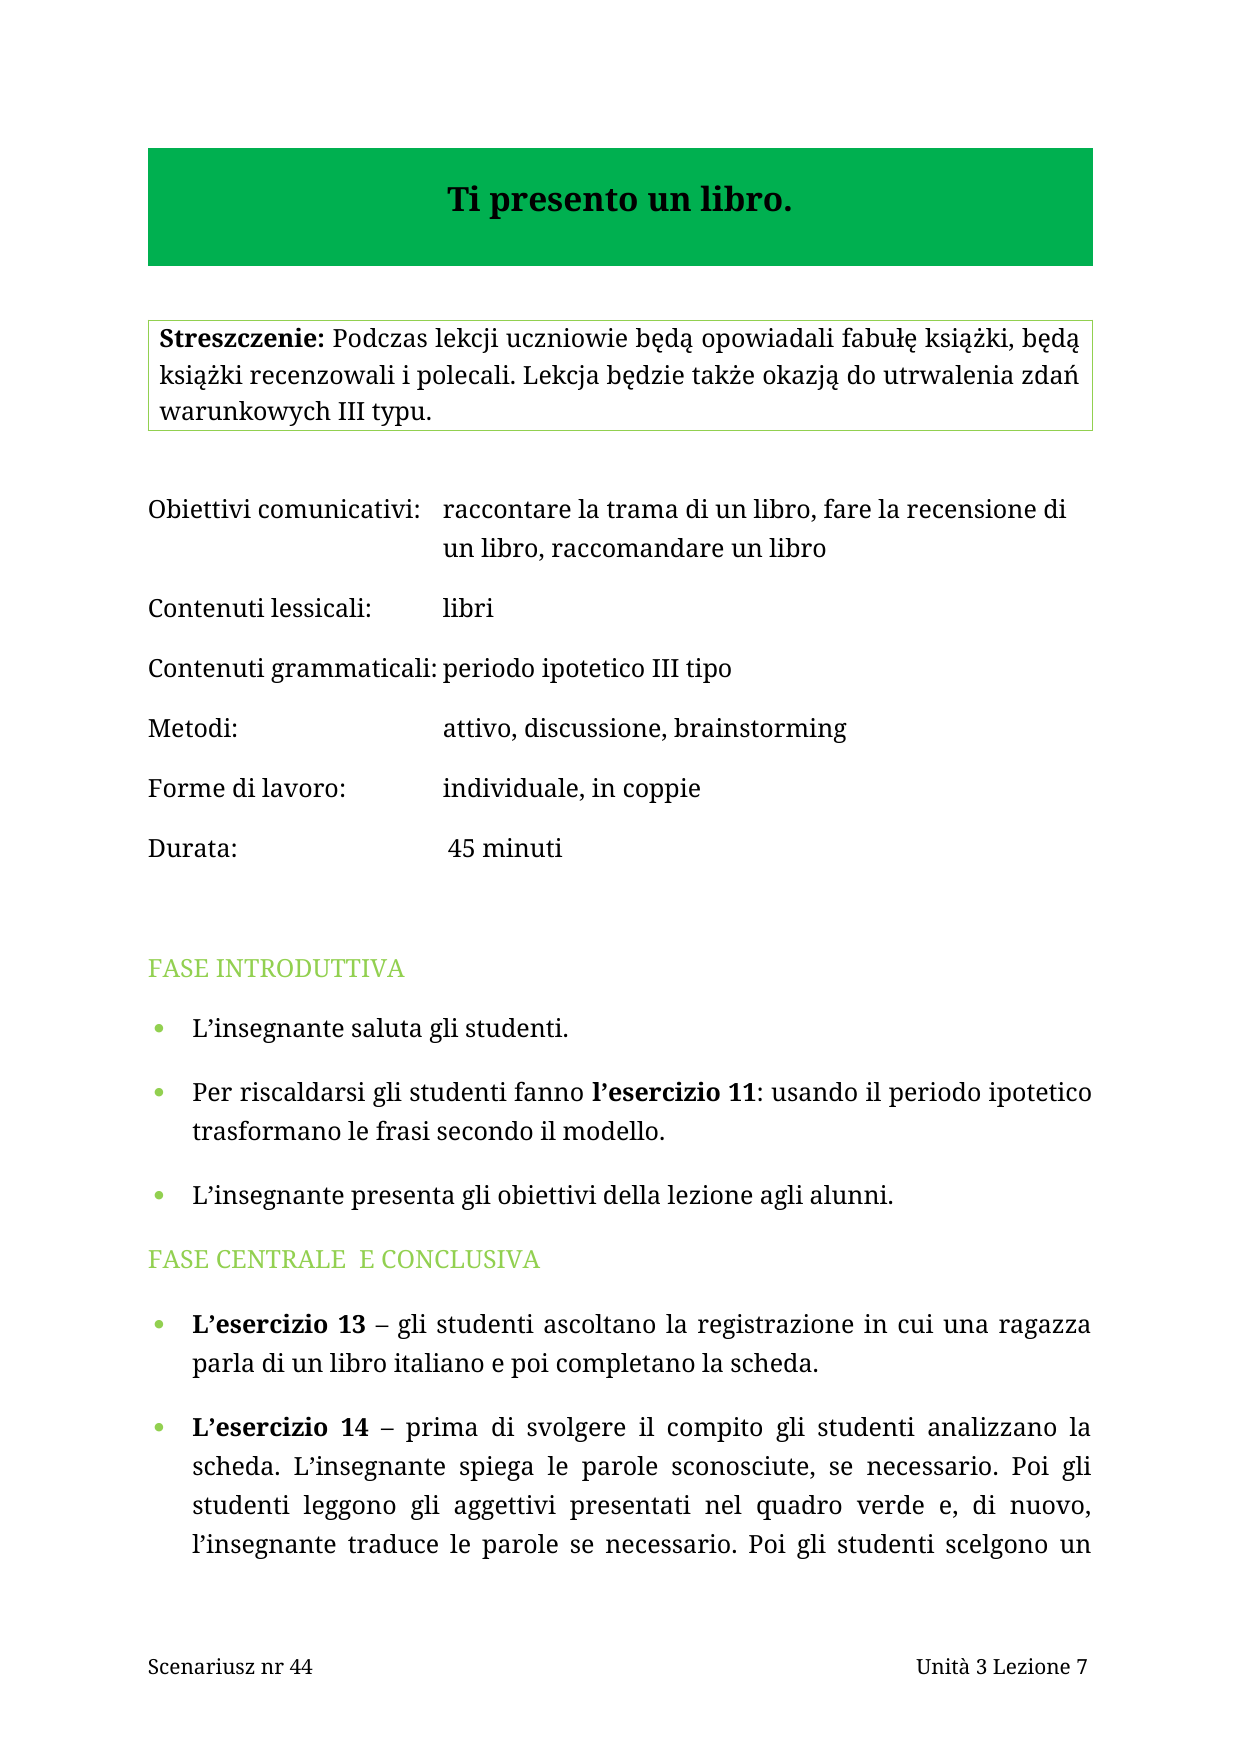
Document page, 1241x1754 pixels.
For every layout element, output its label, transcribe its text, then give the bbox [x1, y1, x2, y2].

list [154, 1409, 1093, 1561]
text Metodi: attivo, discussione, brainstorming [148, 710, 1093, 744]
table_header Ti presento un libro. [148, 148, 1093, 266]
text Contenuti grammaticali: periodo ipotetico III tipo [148, 650, 1093, 684]
text FASE INTRODUTTIVA [148, 950, 1093, 984]
list L’insegnante presenta gli obiettivi della lezione agli alunni. [154, 1178, 1093, 1212]
text Forme di lavoro: individuale, in coppie [148, 770, 1093, 804]
text Durata: 45 minuti [148, 830, 1093, 864]
list L’insegnante saluta gli studenti. [154, 1010, 1093, 1044]
list L’esercizio 13 – gli studenti ascoltano la registrazione in cui una ragazza parla di un libro italiano e poi completano la scheda. [154, 1306, 1093, 1379]
text Contenuti lessicali: libri [148, 590, 1093, 624]
table_header Streszczenie: Podczas lekcji uczniowie będą opowiadali fabułę książki, będą książki recenzowali i polecali. Lekcja będzie także okazją do utrwalenia zdań warunkowych III typu. [149, 321, 1092, 430]
text FASE CENTRALE E CONCLUSIVA [148, 1242, 1093, 1276]
list Per riscaldarsi gli studenti fanno l’esercizio 11: usando il periodo ipotetico trasformano le frasi secondo il modello. [154, 1074, 1093, 1148]
text Obiettivi comunicativi: raccontare la trama di un libro, fare la recensione di un libro, raccomandare un libro [148, 491, 1093, 564]
